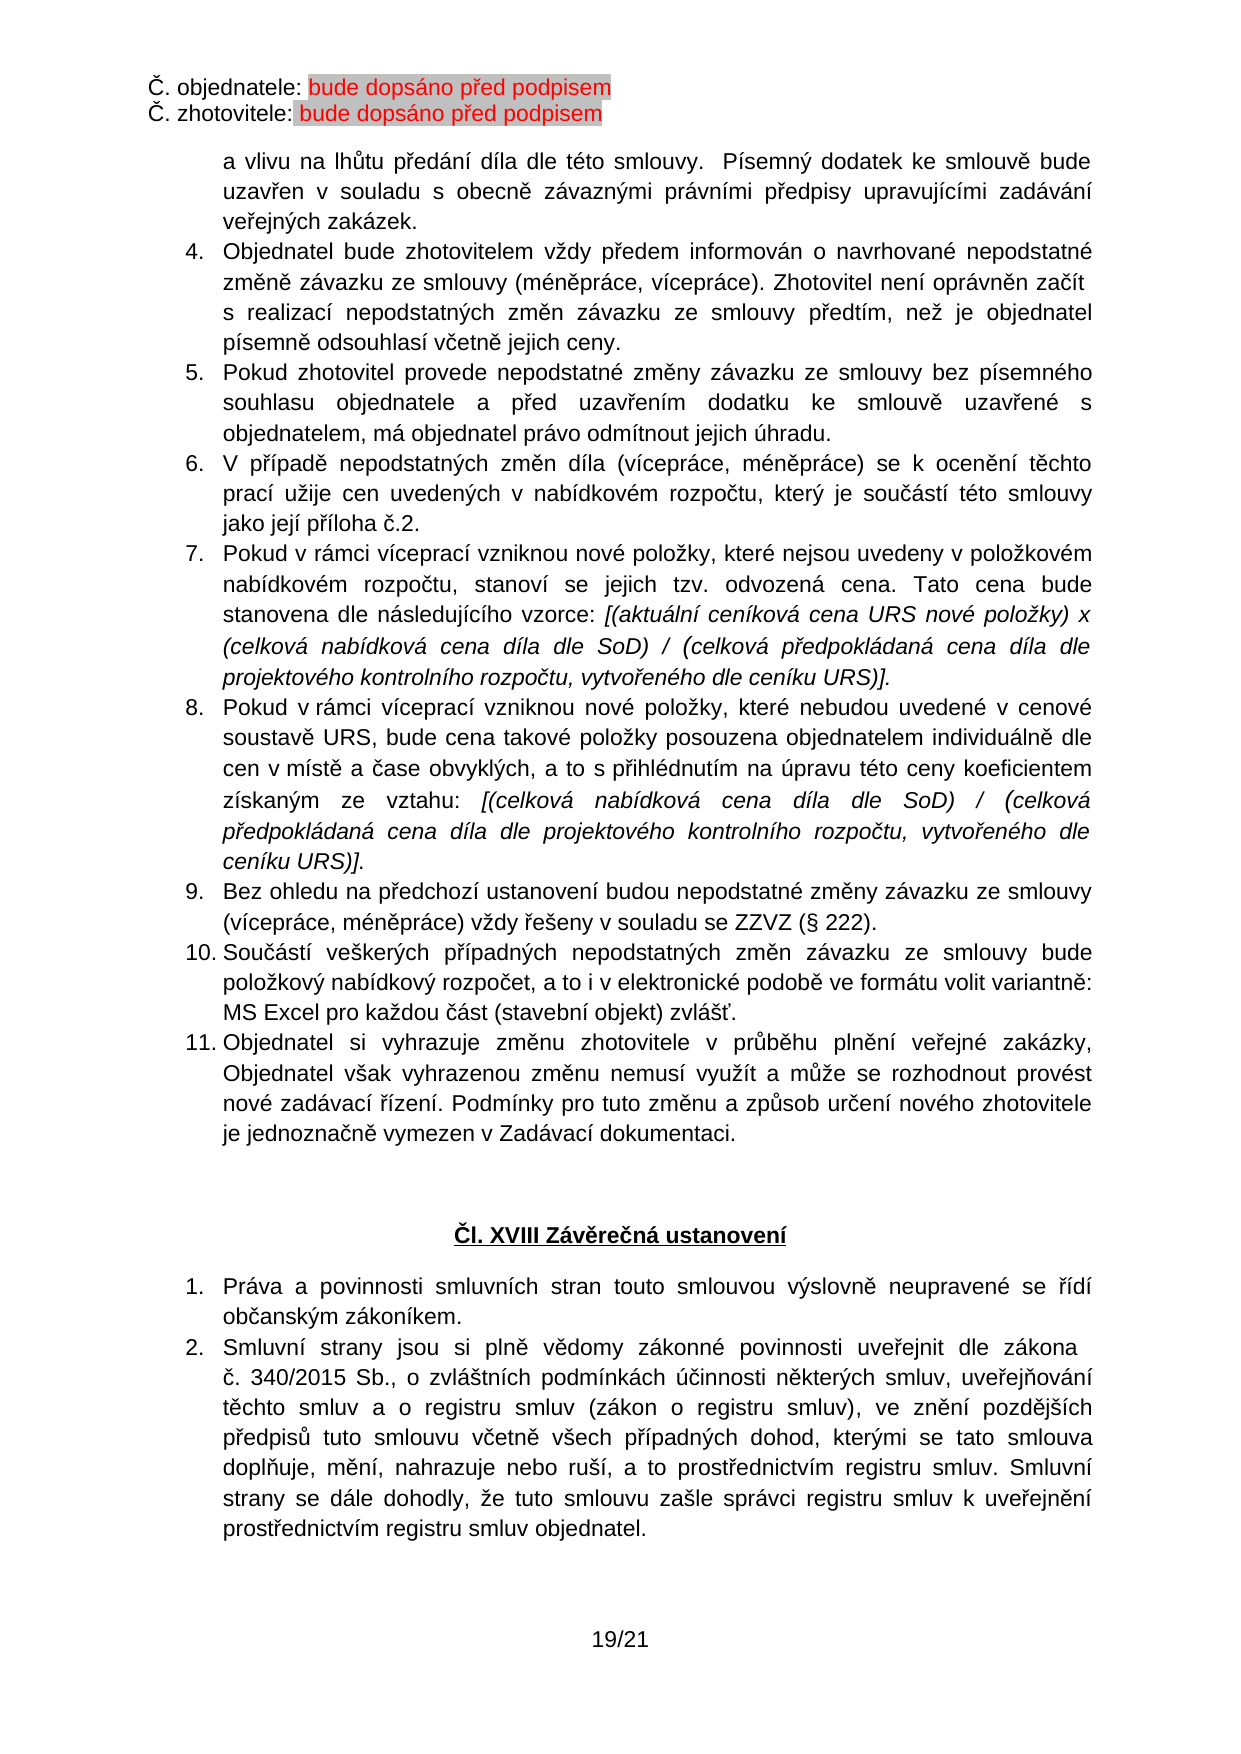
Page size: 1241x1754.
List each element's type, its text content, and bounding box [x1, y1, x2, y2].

list Bez ohledu na předchozí ustanovení budou nepodstatné změny závazku ze smlouvy (vícepráce, méněpráce) vždy řešeny v souladu se ZZVZ (§ 222). [185, 878, 1093, 935]
list Pokud v rámci víceprací vzniknou nové položky, které nejsou uvedeny v položkovém nabídkovém rozpočtu, stanoví se jejich tzv. odvozená cena. Tato cena bude stanovena dle následujícího vzorce: [(aktuální ceníková cena URS nové položky) x (celková nabídková cena díla dle SoD) / (celková předpokládaná cena díla dle projektového kontrolního rozpočtu, vytvořeného dle ceníku URS)]. [185, 540, 1093, 690]
list Pokud v rámci víceprací vzniknou nové položky, které nebudou uvedené v cenové soustavě URS, bude cena takové položky posouzena objednatelem individuálně dle cen v místě a čase obvyklých, a to s přihlédnutím na úpravu této ceny koeficientem získaným ze vztahu: [(celková nabídková cena díla dle SoD) / (celková předpokládaná cena díla dle projektového kontrolního rozpočtu, vytvořeného dle ceníku URS)]. [185, 694, 1093, 874]
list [185, 148, 1093, 234]
list Pokud zhotovitel provede nepodstatné změny závazku ze smlouvy bez písemného souhlasu objednatele a před uzavřením dodatku ke smlouvě uzavřené s objednatelem, má objednatel právo odmítnout jejich úhradu. [185, 359, 1093, 446]
list V případě nepodstatných změn díla (vícepráce, méněpráce) se k ocenění těchto prací užije cen uvedených v nabídkovém rozpočtu, který je součástí této smlouvy jako její příloha č.2. [185, 450, 1093, 536]
list Objednatel bude zhotovitelem vždy předem informován o navrhované nepodstatné změně závazku ze smlouvy (méněpráce, vícepráce). Zhotovitel není oprávněn začít s realizací nepodstatných změn závazku ze smlouvy předtím, než je objednatel písemně odsouhlasí včetně jejich ceny. [185, 238, 1093, 355]
list Smluvní strany jsou si plně vědomy zákonné povinnosti uveřejnit dle zákona č. 340/2015 Sb., o zvláštních podmínkách účinnosti některých smluv, uveřejňování těchto smluv a o registru smluv (zákon o registru smluv), ve znění pozdějších předpisů tuto smlouvu včetně všech případných dohod, kterými se tato smlouva doplňuje, mění, nahrazuje nebo ruší, a to prostřednictvím registru smluv. Smluvní strany se dále dohodly, že tuto smlouvu zašle správci registru smluv k uveřejnění prostřednictvím registru smluv objednatel. [185, 1333, 1093, 1541]
list Objednatel si vyhrazuje změnu zhotovitele v průběhu plnění veřejné zakázky, Objednatel však vyhrazenou změnu nemusí využít a může se rozhodnout provést nové zadávací řízení. Podmínky pro tuto změnu a způsob určení nového zhotovitele je jednoznačně vymezen v Zadávací dokumentaci. [185, 1029, 1093, 1146]
list Součástí veškerých případných nepodstatných změn závazku ze smlouvy bude položkový nabídkový rozpočet, a to i v elektronické podobě ve formátu volit variantně: MS Excel pro každou část (stavební objekt) zvlášť. [185, 939, 1093, 1025]
list Práva a povinnosti smluvních stran touto smlouvou výslovně neupravené se řídí občanským zákoníkem. [185, 1273, 1093, 1329]
text Čl. XVIII Závěrečná ustanovení [148, 1222, 1093, 1248]
